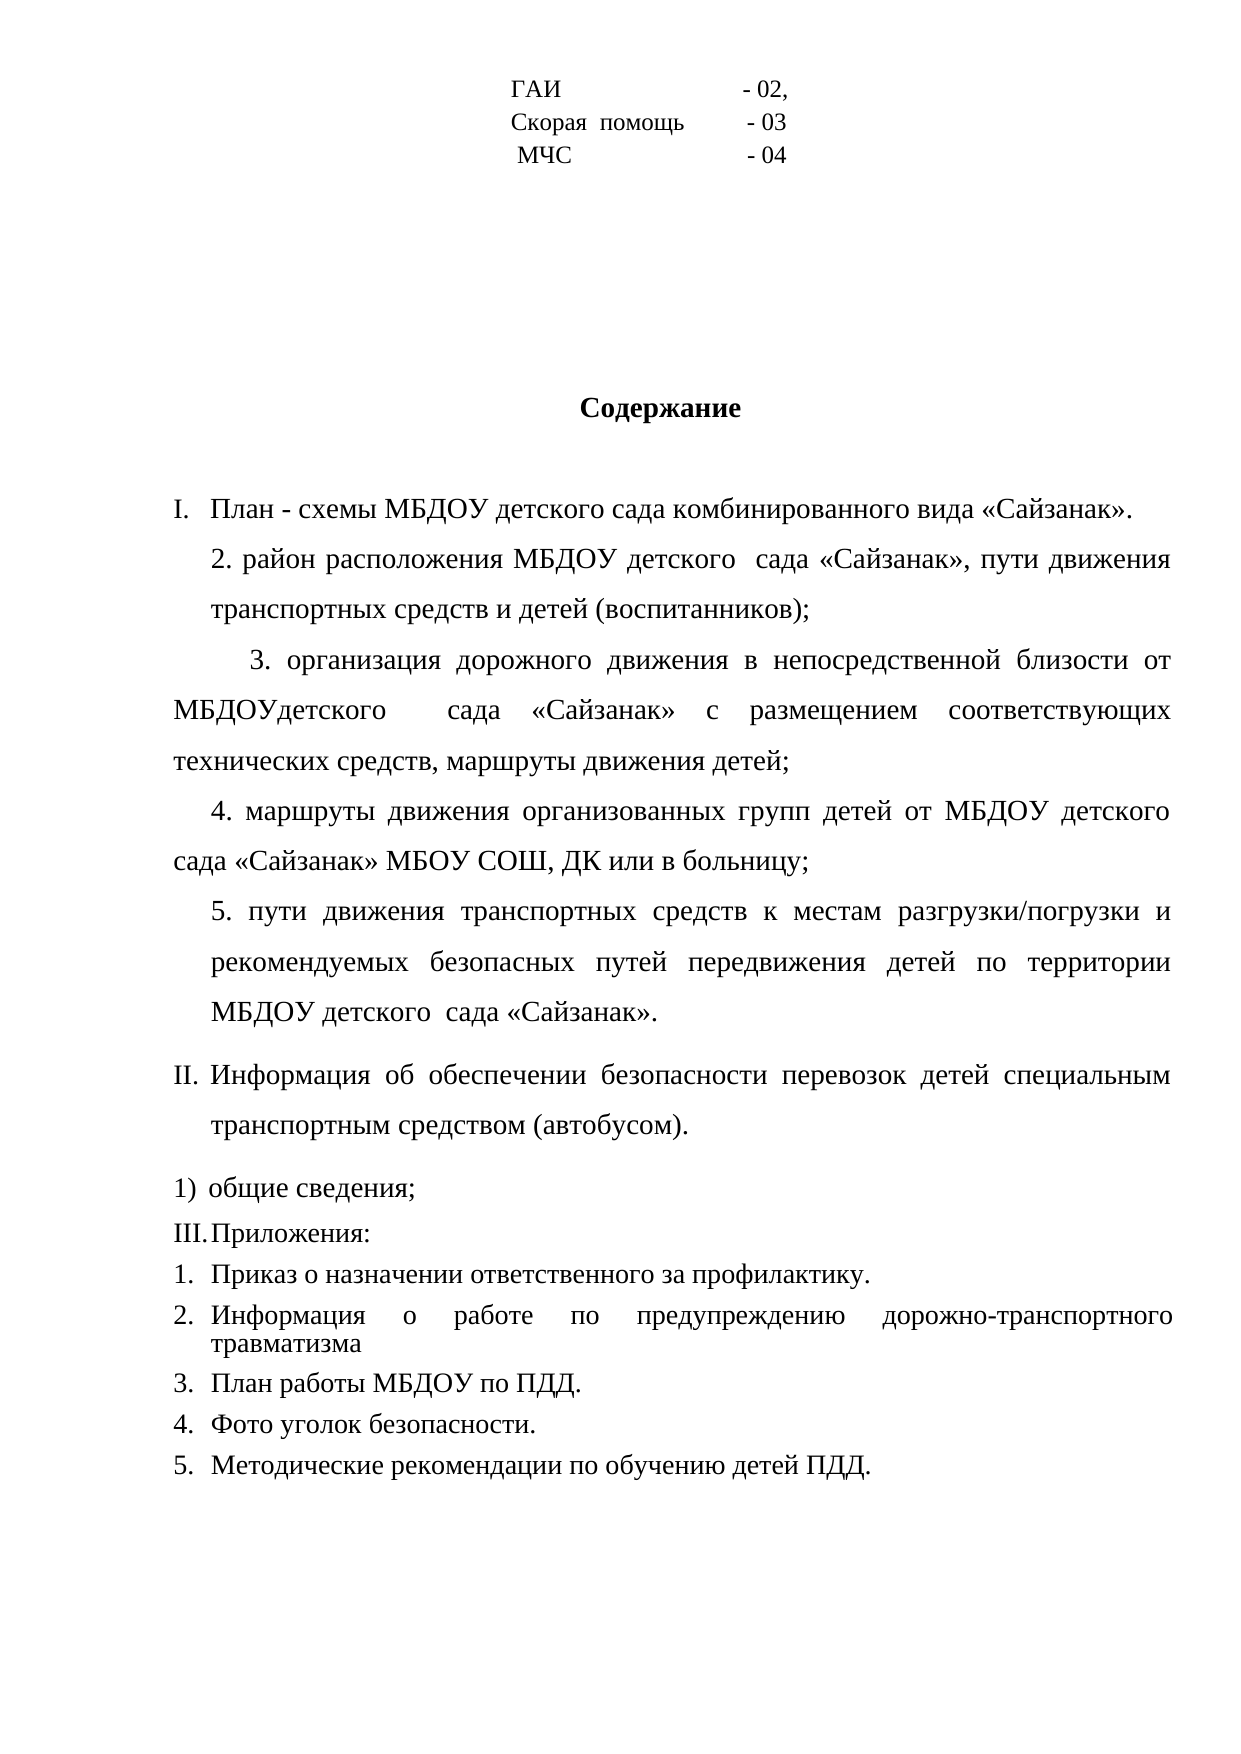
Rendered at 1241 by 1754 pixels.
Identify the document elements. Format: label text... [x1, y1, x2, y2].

text МЧС - 04 [173, 140, 1174, 169]
text Содержание [579, 390, 1174, 424]
list Приложения: [173, 1220, 1174, 1248]
list План - схемы МБДОУ детского сада комбинированного вида «Сайзанак». [173, 491, 1174, 524]
text Скорая помощь - 03 [173, 107, 1174, 136]
list Методические рекомендации по обучению детей ПДД. [173, 1452, 1174, 1480]
list общие сведения; [173, 1170, 1174, 1204]
list План работы МБДОУ по ПДД. [173, 1370, 1174, 1398]
list Информация о работе по предупреждению дорожно-транспортного травматизма [173, 1302, 1174, 1358]
text 2. район расположения МБДОУ детского сада «Сайзанак», пути движения транспортных средств и детей (воспитанников); [211, 541, 1172, 625]
list Информация об обеспечении безопасности перевозок детей специальным транспортным средством (автобусом). [173, 1057, 1172, 1141]
text 5. пути движения транспортных средств к местам разгрузки/погрузки и рекомендуемых безопасных путей передвижения детей по территории МБДОУ детского сада «Сайзанак». [211, 893, 1172, 1028]
text 3. организация дорожного движения в непосредственной близости от МБДОУдетского сада «Сайзанак» с размещением соответствующих технических средств, маршруты движения детей; [173, 642, 1172, 776]
text ГАИ - 02, [173, 74, 1174, 103]
list Фото уголок безопасности. [173, 1411, 1174, 1439]
text 4. маршруты движения организованных групп детей от МБДОУ детского сада «Сайзанак» МБОУ СОШ, ДК или в больницу; [173, 793, 1172, 877]
list Приказ о назначении ответственного за профилактику. [173, 1261, 1174, 1289]
